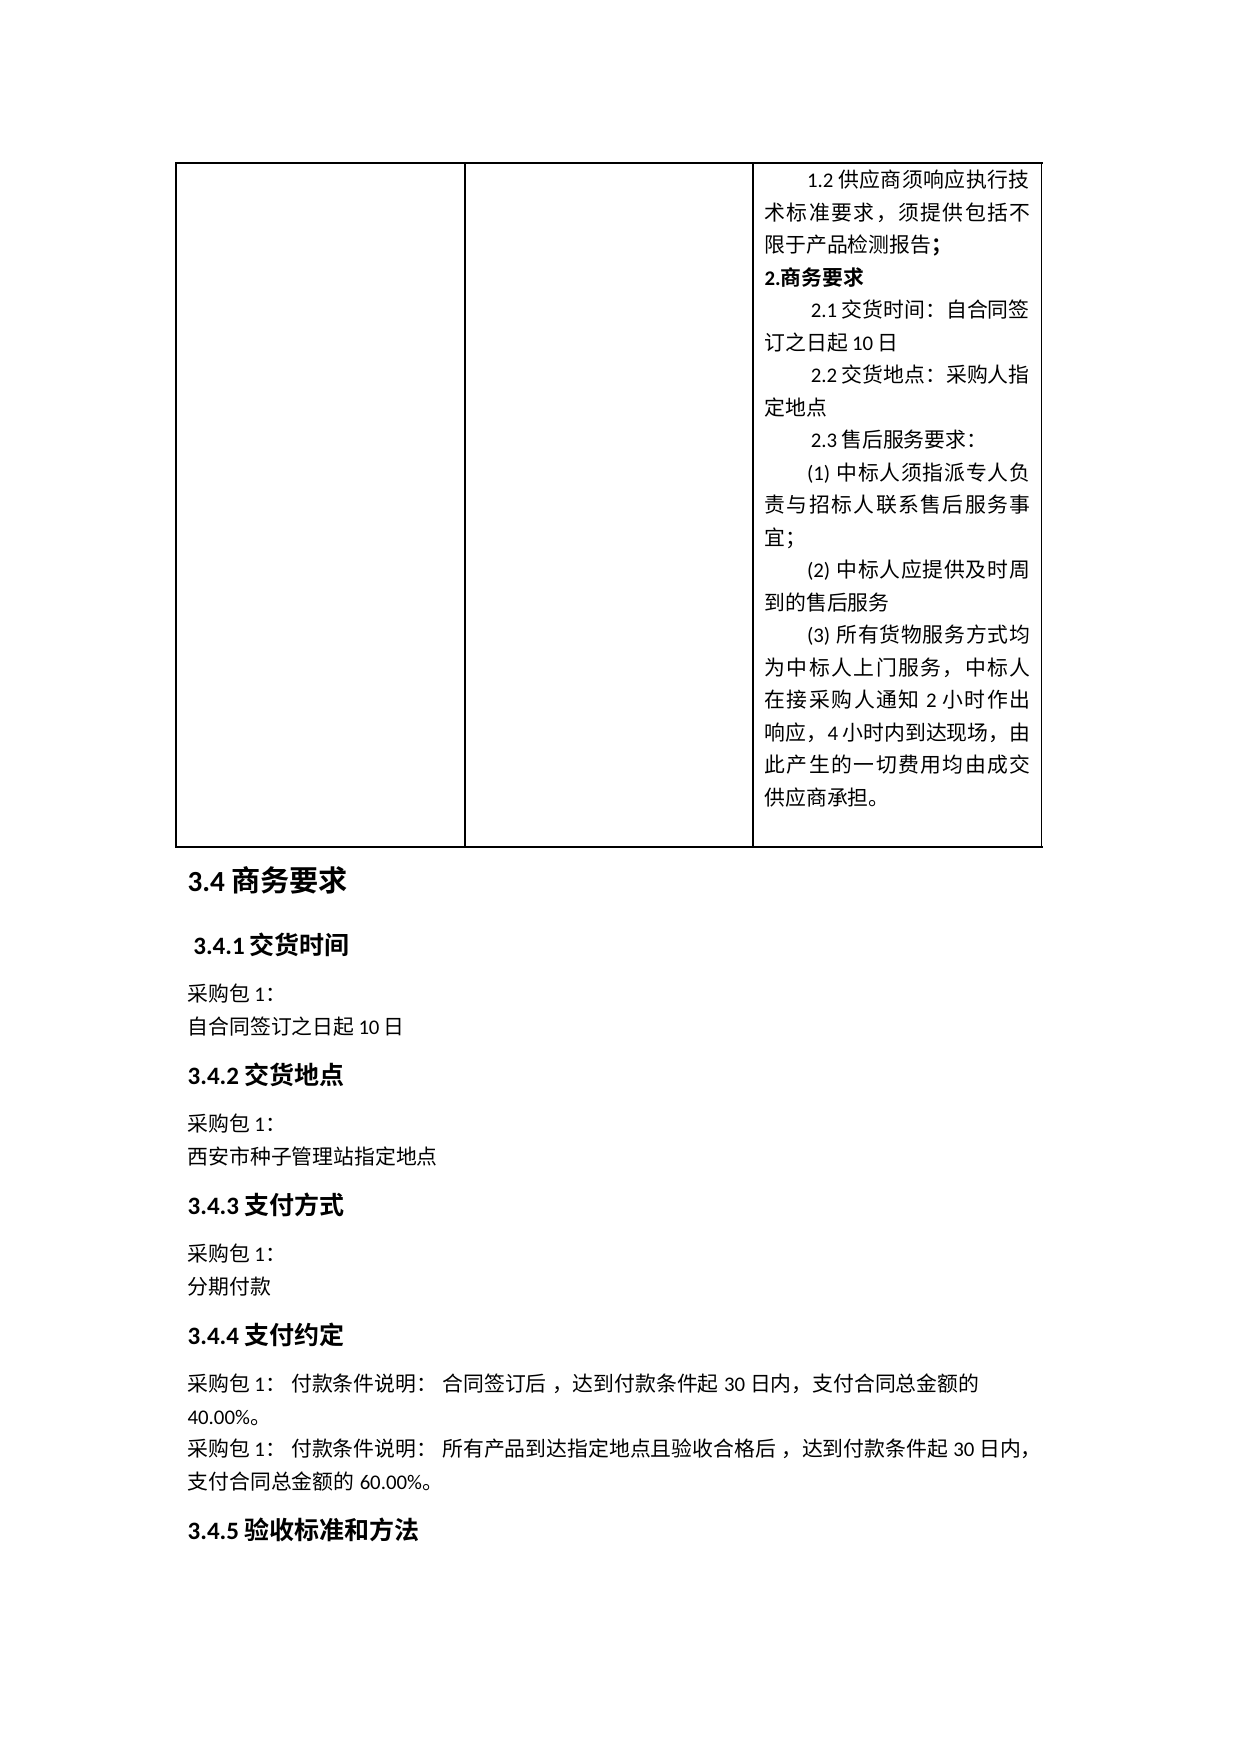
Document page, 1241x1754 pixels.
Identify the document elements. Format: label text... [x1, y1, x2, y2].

text 3.4.4支付约定 [187, 1303, 1053, 1368]
text 3.4.5验收标准和方法 [187, 1498, 1053, 1563]
text 分期付款 [187, 1270, 1053, 1303]
text 采购包1： [187, 1238, 1053, 1270]
table_cell 1 [466, 164, 752, 846]
text 采购包1： [187, 1108, 1053, 1140]
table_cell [754, 164, 1041, 846]
text 3.4商务要求 [187, 848, 1053, 913]
text 自合同签订之日起10日 [187, 1010, 1053, 1043]
text 3.4.1交货时间 [187, 913, 1053, 978]
text 3.4.3支付方式 [187, 1173, 1053, 1238]
table_cell [177, 164, 464, 846]
text 采购包1： 付款条件说明： 合同签订后 ，达到付款条件起 30 日内，支付合同总金额的 40.00%。 [187, 1368, 1053, 1433]
text 采购包1： 付款条件说明： 所有产品到达指定地点且验收合格后 ，达到付款条件起 30 日内，支付合同总金额的 60.00%。 [187, 1433, 1053, 1498]
text 采购包1： [187, 978, 1053, 1010]
text 3.4.2交货地点 [187, 1043, 1053, 1108]
text 西安市种子管理站指定地点 [187, 1140, 1053, 1173]
